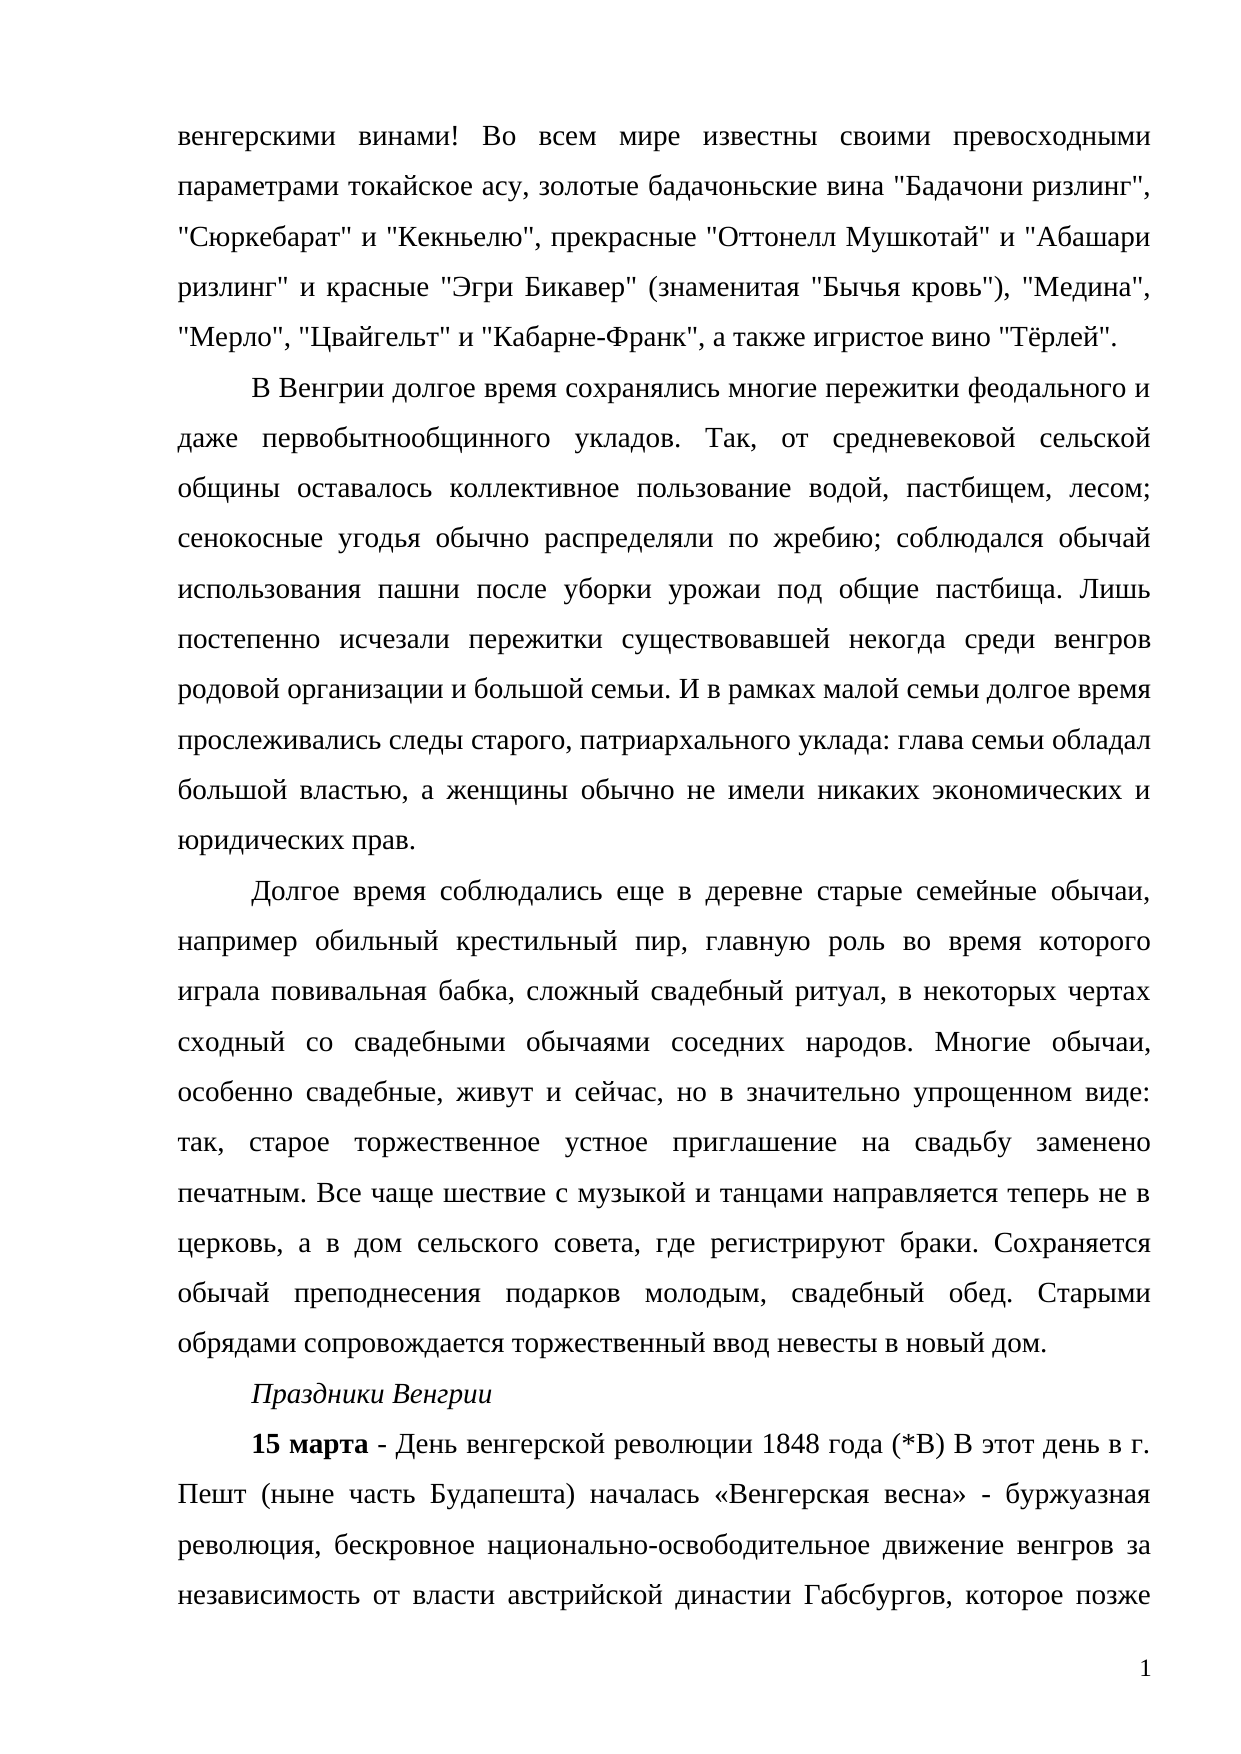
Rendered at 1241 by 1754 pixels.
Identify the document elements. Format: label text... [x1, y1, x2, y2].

text Долгое время соблюдались еще в деревне старые семейные обычаи, например обильный крестильный пир, главную роль во время которого играла повивальная бабка, сложный свадебный ритуал, в некоторых чертах сходный со свадебными обычаями соседних народов. Многие обычаи, особенно свадебные, живут и сейчас, но в значительно упрощенном виде: так, старое торжественное устное приглашение на свадьбу заменено печатным. Все чаще шествие с музыкой и танцами направляется теперь не в церковь, а в дом сельского совета, где регистрируют браки. Сохраняется обычай преподнесения подарков молодым, свадебный обед. Старыми обрядами сопровождается торжественный ввод невесты в новый дом. [177, 873, 1152, 1359]
text В Венгрии долгое время сохранялись многие пережитки феодального и даже первобытнообщинного укладов. Так, от средневековой сельской общины оставалось коллективное пользование водой, пастбищем, лесом; сенокосные угодья обычно распределяли по жребию; соблюдался обычай использования пашни после уборки урожаи под общие пастбища. Лишь постепенно исчезали пережитки существовавшей некогда среди венгров родовой организации и большой семьи. И в рамках малой семьи долгое время прослеживались следы старого, патриархального уклада: глава семьи обладал большой властью, а женщины обычно не имели никаких экономических и юридических прав. [177, 370, 1152, 856]
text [177, 118, 1152, 353]
text Праздники Венгрии [177, 1376, 1152, 1409]
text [177, 1426, 1152, 1611]
